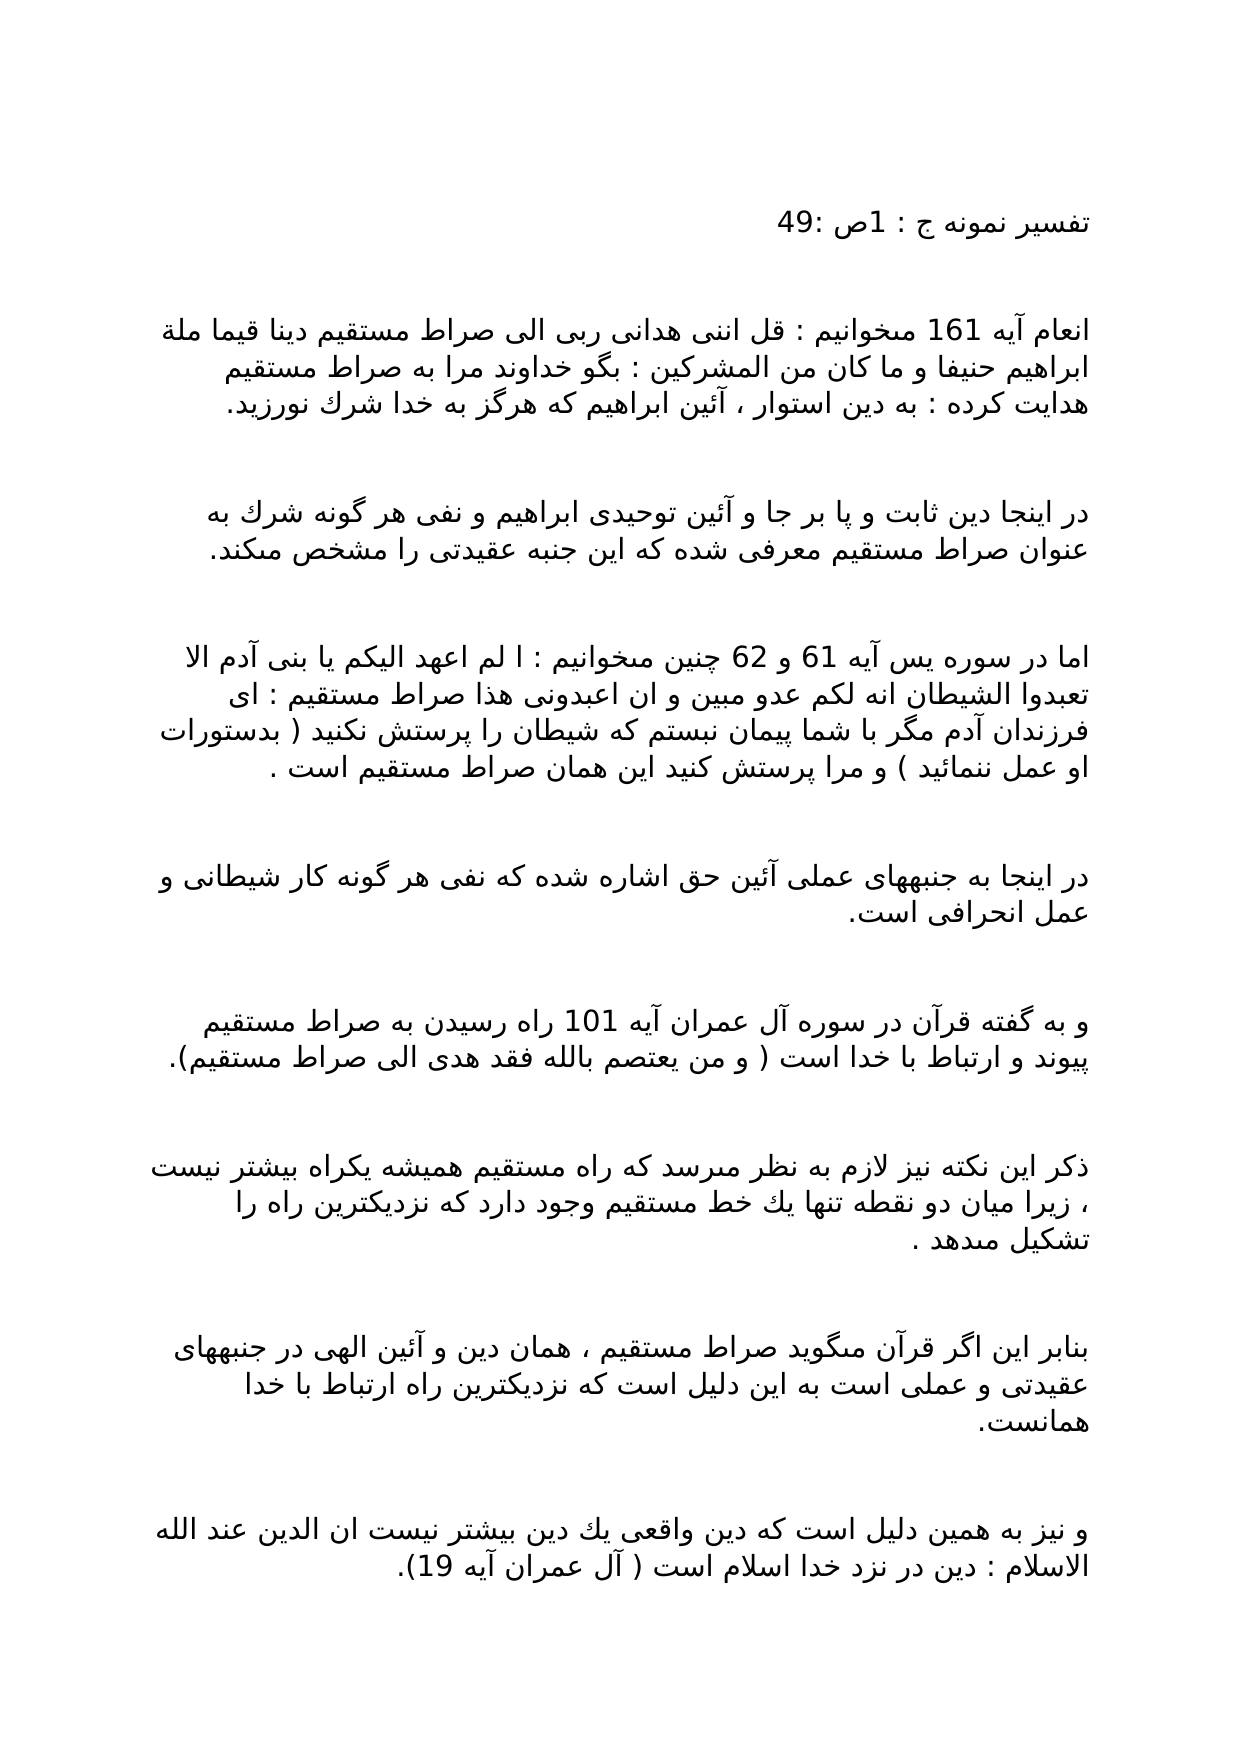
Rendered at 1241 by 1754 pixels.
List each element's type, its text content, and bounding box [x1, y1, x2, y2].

text بنابر اين اگر قرآن مى‏گويد صراط مستقيم ، همان دين و آئين الهى در جنبه‏هاى عقيدتى و عملى است به اين دليل است كه نزديكترين راه ارتباط با خدا همانست. [150, 1331, 1090, 1438]
text در اينجا دين ثابت و پا بر جا و آئين توحيدى ابراهيم و نفى هر گونه شرك به عنوان صراط مستقيم معرفى شده كه اين جنبه عقيدتى را مشخص مى‏كند. [150, 495, 1090, 566]
text انعام آيه 161 مى‏خوانيم : قل اننى هدانى ربى الى صراط مستقيم دينا قيما ملة ابراهيم حنيفا و ما كان من المشركين : بگو خداوند مرا به صراط مستقيم هدايت كرده : به دين استوار ، آئين ابراهيم كه هرگز به خدا شرك نورزيد. [150, 313, 1090, 421]
text اما در سوره يس آيه 61 و 62 چنين مى‏خوانيم : ا لم اعهد اليكم يا بنى آدم الا تعبدوا الشيطان انه لكم عدو مبين و ان اعبدونى هذا صراط مستقيم : اى فرزندان آدم مگر با شما پيمان نبستم كه شيطان را پرستش نكنيد ( بدستورات او عمل ننمائيد ) و مرا پرستش كنيد اين همان صراط مستقيم است . [150, 640, 1090, 784]
text در اينجا به جنبه‏هاى عملى آئين حق اشاره شده كه نفى هر گونه كار شيطانى و عمل انحرافى است. [150, 859, 1090, 929]
text ذكر اين نكته نيز لازم به نظر مى‏رسد كه راه مستقيم هميشه يكراه بيشتر نيست ، زيرا ميان دو نقطه تنها يك خط مستقيم وجود دارد كه نزديكترين راه را تشكيل مى‏دهد . [150, 1149, 1090, 1256]
text و به گفته قرآن در سوره آل عمران آيه 101 راه رسيدن به صراط مستقيم پيوند و ارتباط با خدا است ( و من يعتصم بالله فقد هدى الى صراط مستقيم). [150, 1004, 1090, 1074]
text تفسير نمونه ج : 1ص :49 [150, 205, 1090, 239]
text و نيز به همين دليل است كه دين واقعى يك دين بيشتر نيست ان الدين عند الله الاسلام : دين در نزد خدا اسلام است ( آل عمران آيه 19). [150, 1513, 1090, 1583]
